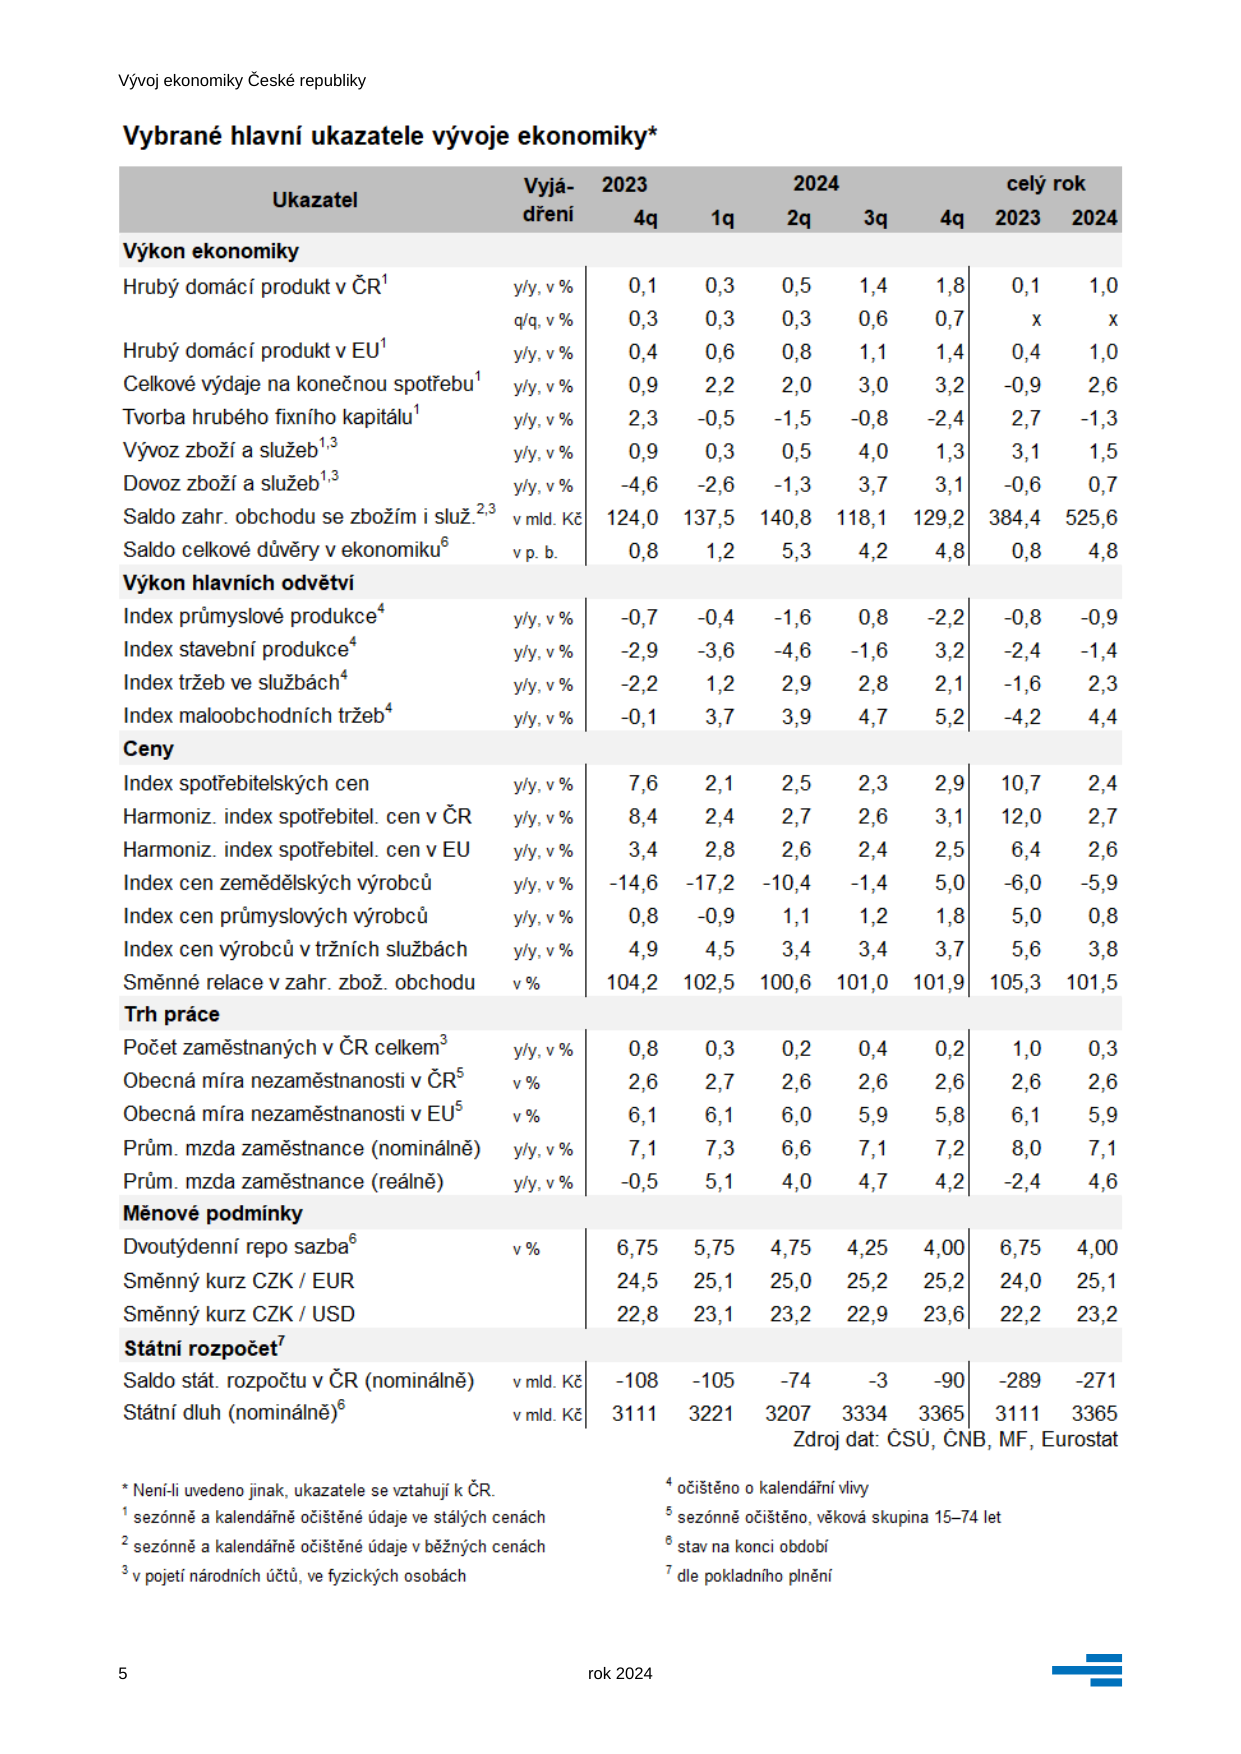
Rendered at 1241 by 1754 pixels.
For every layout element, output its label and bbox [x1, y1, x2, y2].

picture [1051, 1653, 1123, 1687]
picture [118, 118, 1123, 1592]
